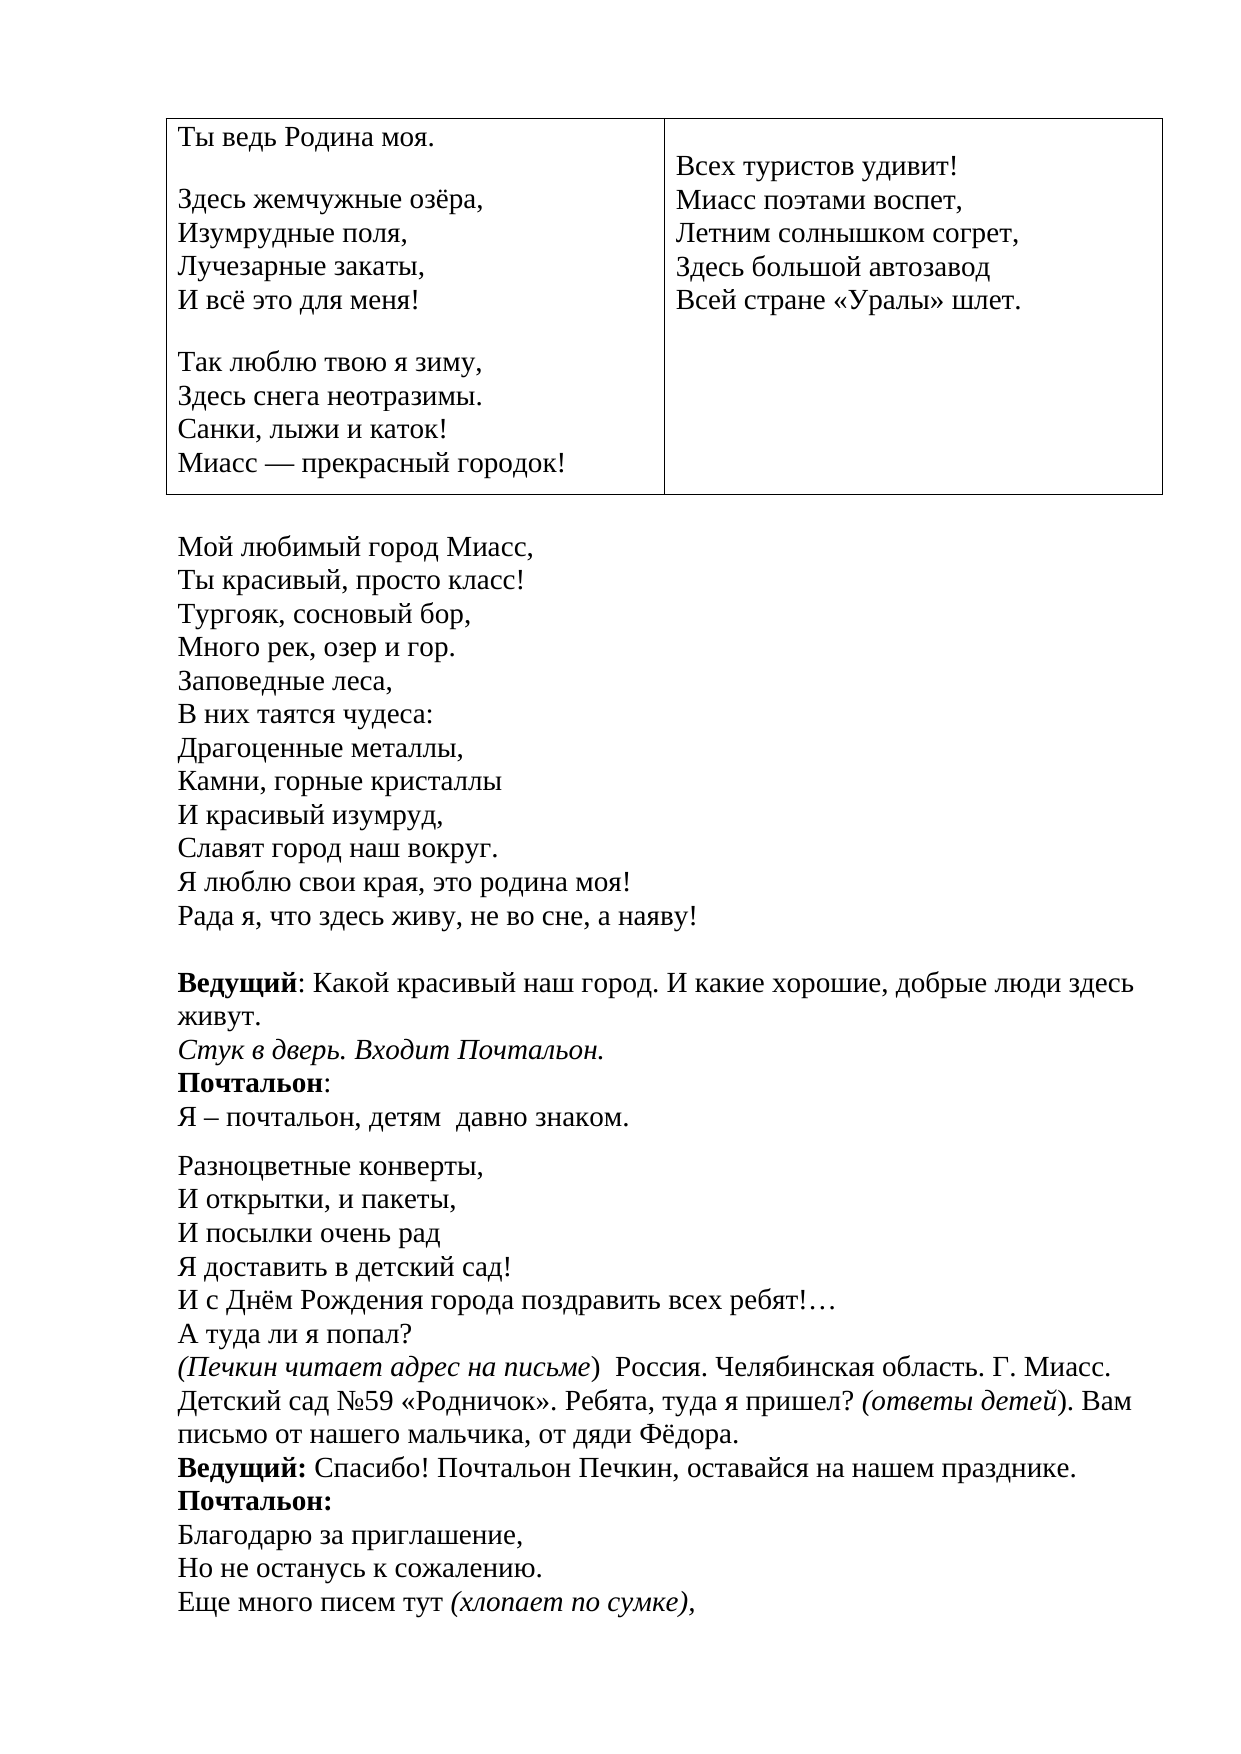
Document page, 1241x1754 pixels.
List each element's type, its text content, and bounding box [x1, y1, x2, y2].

text Заповедные леса, [177, 663, 1152, 696]
text И посылки очень рад [177, 1215, 1152, 1249]
text И красивый изумруд, [177, 797, 1152, 831]
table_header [167, 119, 664, 494]
text Почтальон: [177, 1483, 1152, 1517]
text Драгоценные металлы, [177, 730, 1152, 763]
text И с Днём Рождения города поздравить всех ребят!… [177, 1282, 1152, 1316]
text Благодарю за приглашение, [177, 1517, 1152, 1551]
text Я люблю свои края, это родина моя! [177, 864, 1152, 898]
text В них таятся чудеса: [177, 696, 1152, 730]
text Рада я, что здесь живу, не во сне, а наяву! [177, 898, 1152, 931]
text Почтальон: [177, 1065, 1152, 1099]
text Но не останусь к сожалению. [177, 1551, 1152, 1584]
text И открытки, и пакеты, [177, 1182, 1152, 1215]
text Тургояк, сосновый бор, [177, 596, 1152, 629]
text Разноцветные конверты, [177, 1148, 1152, 1182]
text (Печкин читает адрес на письме) Россия. Челябинская область. Г. Миасс. Детский сад №59 «Родничок». Ребята, туда я пришел? (ответы детей). Вам письмо от нашего мальчика, от дяди Фёдора. [177, 1349, 1152, 1450]
text Мой любимый город Миасс, [177, 529, 1152, 562]
text А туда ли я попал? [177, 1316, 1152, 1349]
text Я – почтальон, детям давно знаком. [177, 1099, 1152, 1132]
text Я доставить в детский сад! [177, 1249, 1152, 1282]
text Ты красивый, просто класс! [177, 562, 1152, 596]
text Камни, горные кристаллы [177, 763, 1152, 797]
text Ведущий: Какой красивый наш город. И какие хорошие, добрые люди здесь живут. [177, 965, 1152, 1032]
text Еще много писем тут (хлопает по сумке), [177, 1584, 1152, 1618]
text Стук в дверь. Входит Почтальон. [177, 1032, 1152, 1065]
text Ведущий: Спасибо! Почтальон Печкин, оставайся на нашем празднике. [177, 1450, 1152, 1483]
text Много рек, озер и гор. [177, 629, 1152, 663]
text Славят город наш вокруг. [177, 831, 1152, 864]
